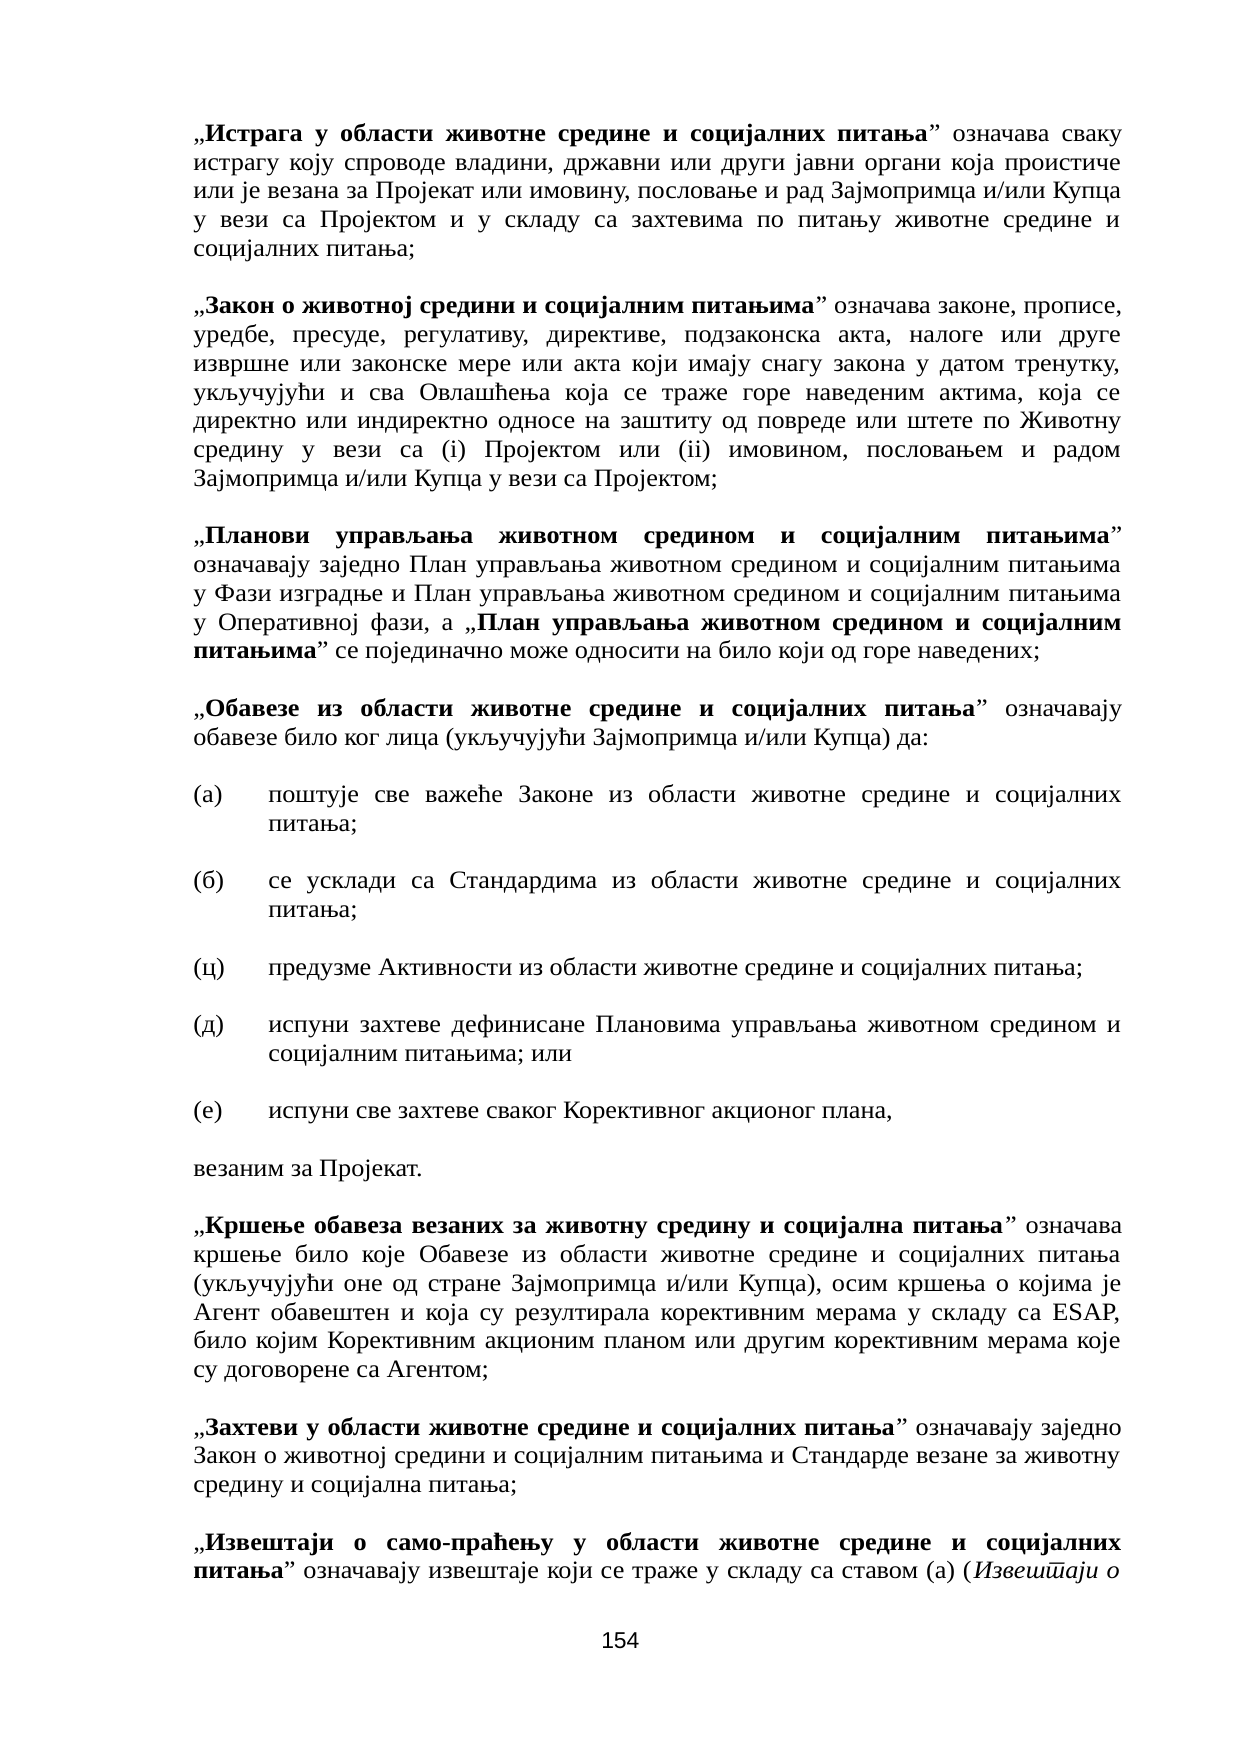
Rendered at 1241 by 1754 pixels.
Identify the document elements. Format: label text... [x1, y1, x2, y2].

text „Планови управљања животном средином и социјалним питањима” означавају заједно План управљања животном средином и социјалним питањима у Фази изградње и План управљања животном средином и социјалним питањима у Оперативној фази, а „План управљања животном средином и социјалним питањима” се појединачно може односити на било који од горе наведених; [118, 521, 1122, 664]
text „Истрага у области животне средине и социјалних питања” означава сваку истрагу коју спроводе владини, државни или други јавни органи која проистиче или је везана за Пројекат или имовину, пословање и рад Зајмопримца и/или Купца у вези са Пројектом и у складу са захтевима по питању животне средине и социјалних питања; [118, 118, 1122, 262]
text (е) испуни све захтеве сваког Корективног акционог плана, [193, 1096, 1122, 1124]
text „Обавезе из области животне средине и социјалних питања” означавају обавезе било ког лица (укључујући Зајмопримца и/или Купца) да: [118, 693, 1122, 751]
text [118, 1527, 1122, 1584]
text везаним за Пројекат. [118, 1153, 1122, 1182]
text (б) се усклади са Стандардима из области животне средине и социјалних питања; [193, 866, 1122, 923]
text „Кршење обавеза везаних за животну средину и социјална питања” означава кршење било које Обавезе из области животне средине и социјалних питања (укључујући оне од стране Зајмопримца и/или Купца), осим кршења о којима је Агент обавештен и која су резултирала корективним мерама у складу са ESAP, било којим Корективним акционим планом или другим корективним мерама које су договорене са Агентом; [118, 1211, 1122, 1383]
text (ц) предузме Активности из области животне средине и социјалних питања; [193, 952, 1122, 981]
text „Закон о животној средини и социјалним питањима” означава законе, прописе, уредбе, пресуде, регулативу, директиве, подзаконска акта, налоге или друге извршне или законске мере или акта који имају снагу закона у датом тренутку, укључујући и сва Овлашћења која се траже горе наведеним актима, која се директно или индиректно односе на заштиту од повреде или штете по Животну средину у вези са (i) Пројектом или (ii) имовином, пословањем и радом Зајмопримца и/или Купца у вези са Пројектом; [118, 291, 1122, 492]
text (a) поштује све важеће Законе из области животне средине и социјалних питања; [193, 779, 1122, 837]
text (д) испуни захтеве дефинисане Плановима управљања животном средином и социјалним питањима; или [193, 1009, 1122, 1067]
text „Захтеви у области животне средине и социјалних питања” означавају заједно Закон о животној средини и социјалним питањима и Стандарде везане за животну средину и социјална питања; [118, 1412, 1122, 1498]
